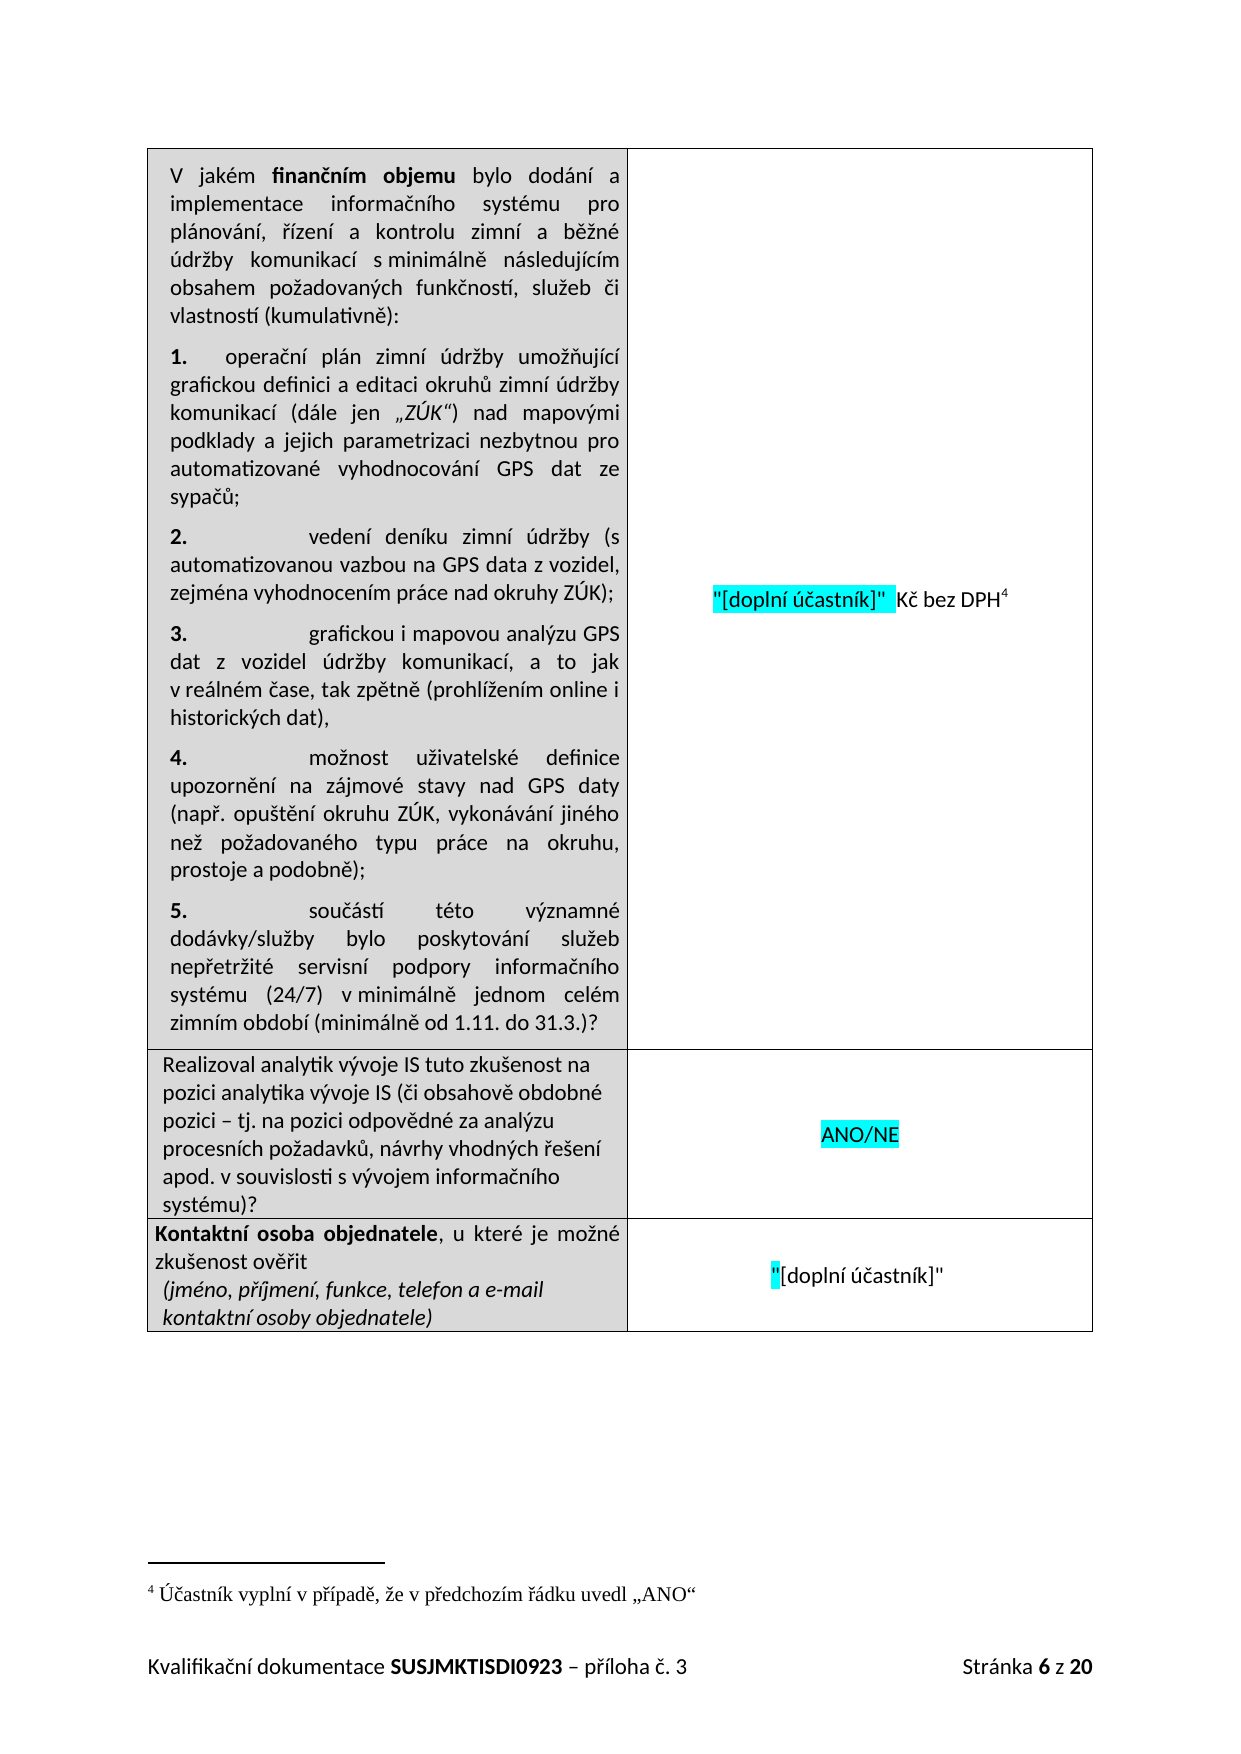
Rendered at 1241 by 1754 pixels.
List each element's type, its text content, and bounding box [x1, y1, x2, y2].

table_cell [628, 1219, 1092, 1331]
table_cell Realizoval analytik vývoje IS tuto zkušenost na pozici analytika vývoje IS (či obsahově obdobné pozici – tj. na pozici odpovědné za analýzu procesních požadavků, návrhy vhodných řešení apod. v souvislosti s vývojem informačního systému)? [148, 1050, 627, 1218]
table_cell Kč bez DPH [628, 149, 1092, 1049]
table_cell V jakém finančním objemu bylo dodání a implementace informačního systému pro plánování, řízení a kontrolu zimní a běžné údržby komunikací s minimálně následujícím obsahem požadovaných funkčností, služeb či vlastností (kumulativně): operační plán zimní údržby umožňující grafickou definici a editaci okruhů zimní údržby komunikací (dále jen „ZÚK“) nad mapovými podklady a jejich parametrizaci nezbytnou pro automatizované vyhodnocování GPS dat ze sypačů; vedení deníku zimní údržby (s automatizovanou vazbou na GPS data z vozidel, zejména vyhodnocením práce nad okruhy ZÚK); grafickou i mapovou analýzu GPS dat z vozidel údržby komunikací, a to jak v reálném čase, tak zpětně (prohlížením online i historických dat), možnost uživatelské definice upozornění na zájmové stavy nad GPS daty (např. opuštění okruhu ZÚK, vykonávání jiného než požadovaného typu práce na okruhu, prostoje a podobně); součástí této významné dodávky/služby bylo poskytování služeb nepřetržité servisní podpory informačního systému (24/7) v minimálně jednom celém zimním období (minimálně od 1.11. do 31.3.)? [148, 149, 627, 1049]
table_cell ANO/NE [628, 1050, 1092, 1218]
table_cell Kontaktní osoba objednatele, u které je možné zkušenost ověřit (jméno, příjmení, funkce, telefon a e-mail kontaktní osoby objednatele) [148, 1219, 627, 1331]
